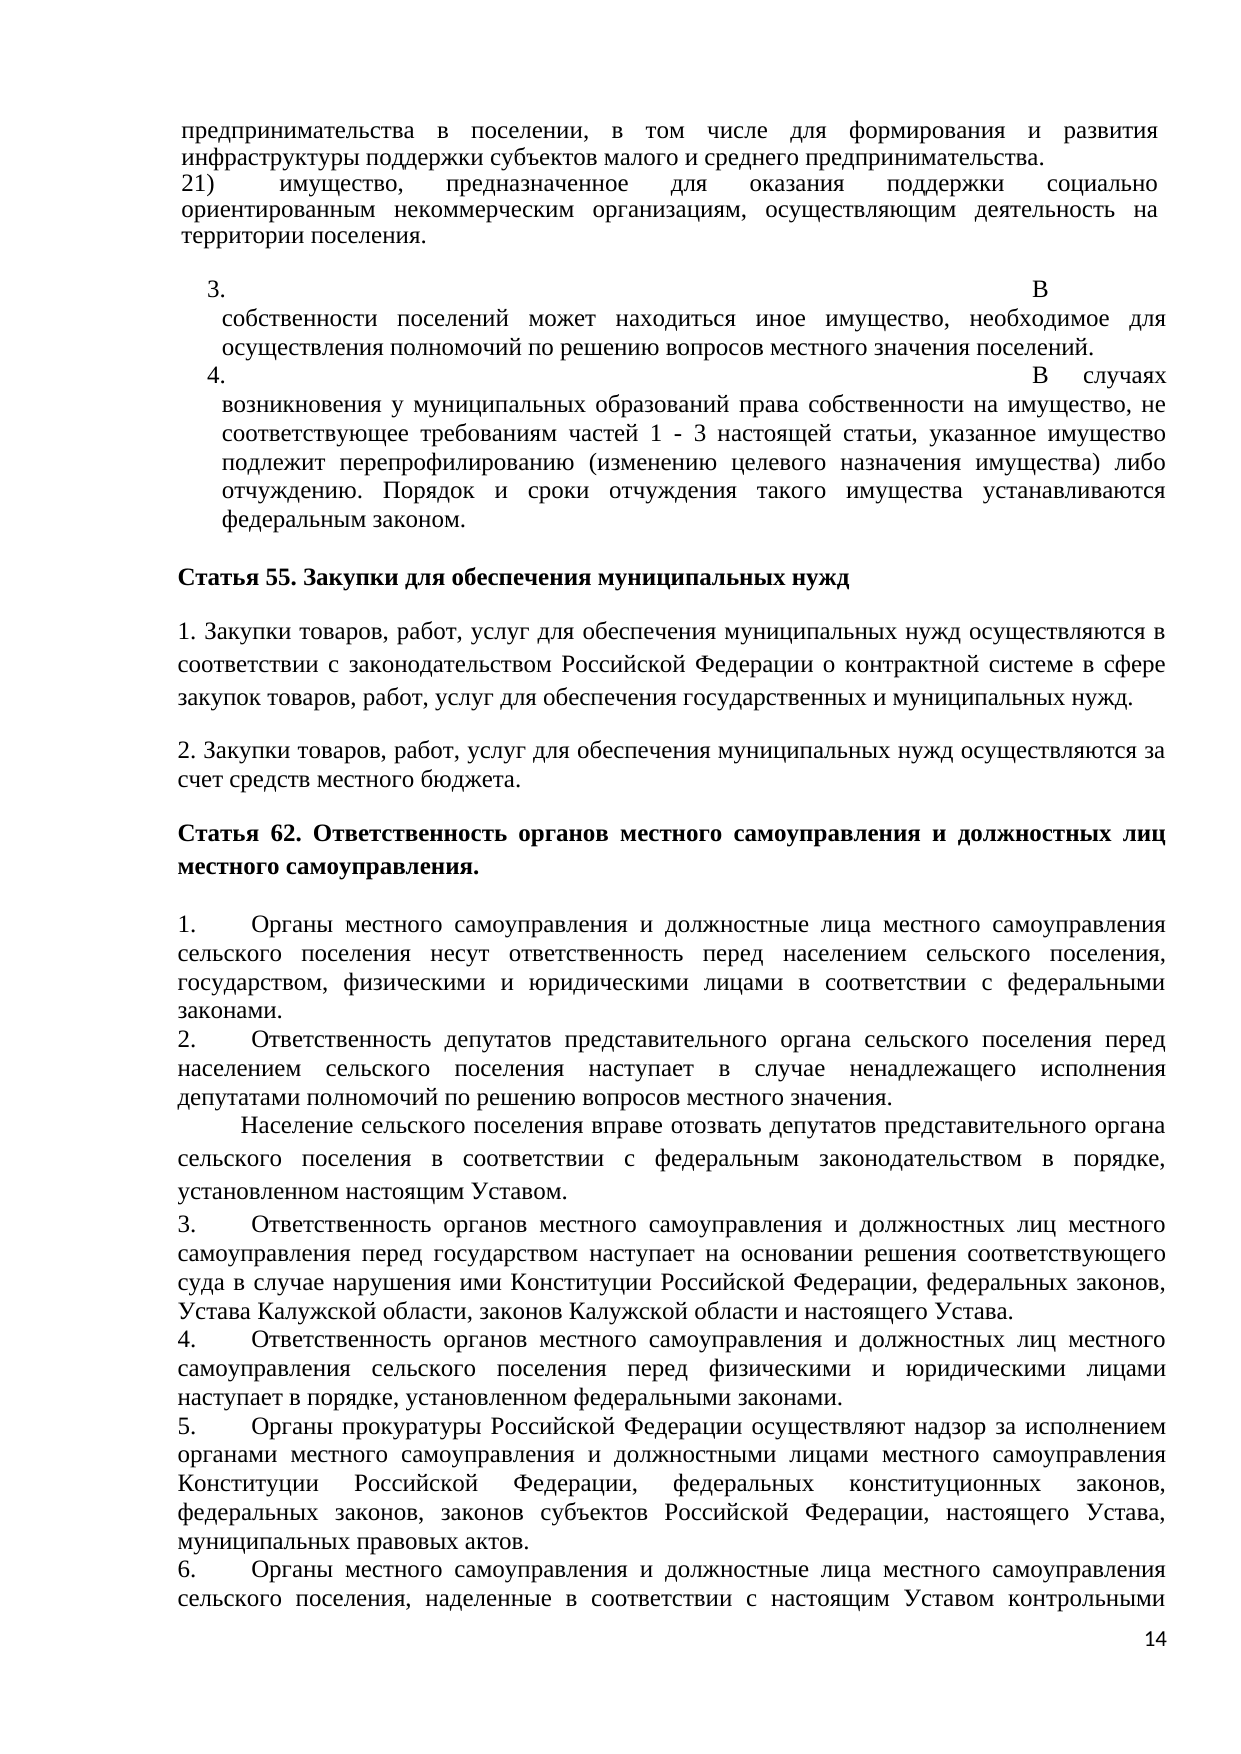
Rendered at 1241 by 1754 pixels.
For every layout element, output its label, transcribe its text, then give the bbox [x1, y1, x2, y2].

text Статья 55. Закупки для обеспечения муниципальных нужд [177, 562, 1167, 591]
text 1. Закупки товаров, работ, услуг для обеспечения муниципальных нужд осуществляются в соответствии с законодательством Российской Федерации о контрактной системе в сфере закупок товаров, работ, услуг для обеспечения государственных и муниципальных нужд. [177, 616, 1167, 711]
list Органы прокуратуры Российской Федерации осуществляют надзор за исполнением органами местного самоуправления и должностными лицами местного самоуправления Конституции Российской Федерации, федеральных конституционных законов, федеральных законов, законов субъектов Российской Федерации, настоящего Устава, муниципальных правовых актов. [177, 1411, 1167, 1554]
list Органы местного самоуправления и должностные лица местного самоуправления сельского поселения несут ответственность перед населением сельского поселения, государством, физическими и юридическими лицами в соответствии с федеральными законами. [177, 909, 1167, 1024]
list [181, 118, 1159, 170]
text Статья 62. Ответственность органов местного самоуправления и должностных лиц местного самоуправления. [177, 818, 1167, 880]
list Ответственность депутатов представительного органа сельского поселения перед населением сельского поселения наступает в случае ненадлежащего исполнения депутатами полномочий по решению вопросов местного значения. [177, 1024, 1167, 1110]
list Ответственность органов местного самоуправления и должностных лиц местного самоуправления сельского поселения перед физическими и юридическими лицами наступает в порядке, установленном федеральными законами. [177, 1324, 1167, 1411]
list В случаях возникновения у муниципальных образований права собственности на имущество, не соответствующее требованиям частей 1 - 3 настоящей статьи, указанное имущество подлежит перепрофилированию (изменению целевого назначения имущества) либо отчуждению. Порядок и сроки отчуждения такого имущества устанавливаются федеральным законом. [207, 361, 1167, 533]
text 2. Закупки товаров, работ, услуг для обеспечения муниципальных нужд осуществляются за счет средств местного бюджета. [177, 736, 1167, 793]
list имущество, предназначенное для оказания поддержки социально ориентированным некоммерческим организациям, осуществляющим деятельность на территории поселения. [181, 170, 1158, 248]
text Население сельского поселения вправе отозвать депутатов представительного органа сельского поселения в соответствии с федеральным законодательством в порядке, установленном настоящим Уставом. [177, 1110, 1167, 1205]
list Ответственность органов местного самоуправления и должностных лиц местного самоуправления перед государством наступает на основании решения соответствующего суда в случае нарушения ими Конституции Российской Федерации, федеральных законов, Устава Калужской области, законов Калужской области и настоящего Устава. [177, 1209, 1167, 1324]
list В собственности поселений может находиться иное имущество, необходимое для осуществления полномочий по решению вопросов местного значения поселений. [207, 274, 1167, 361]
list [177, 1554, 1167, 1612]
